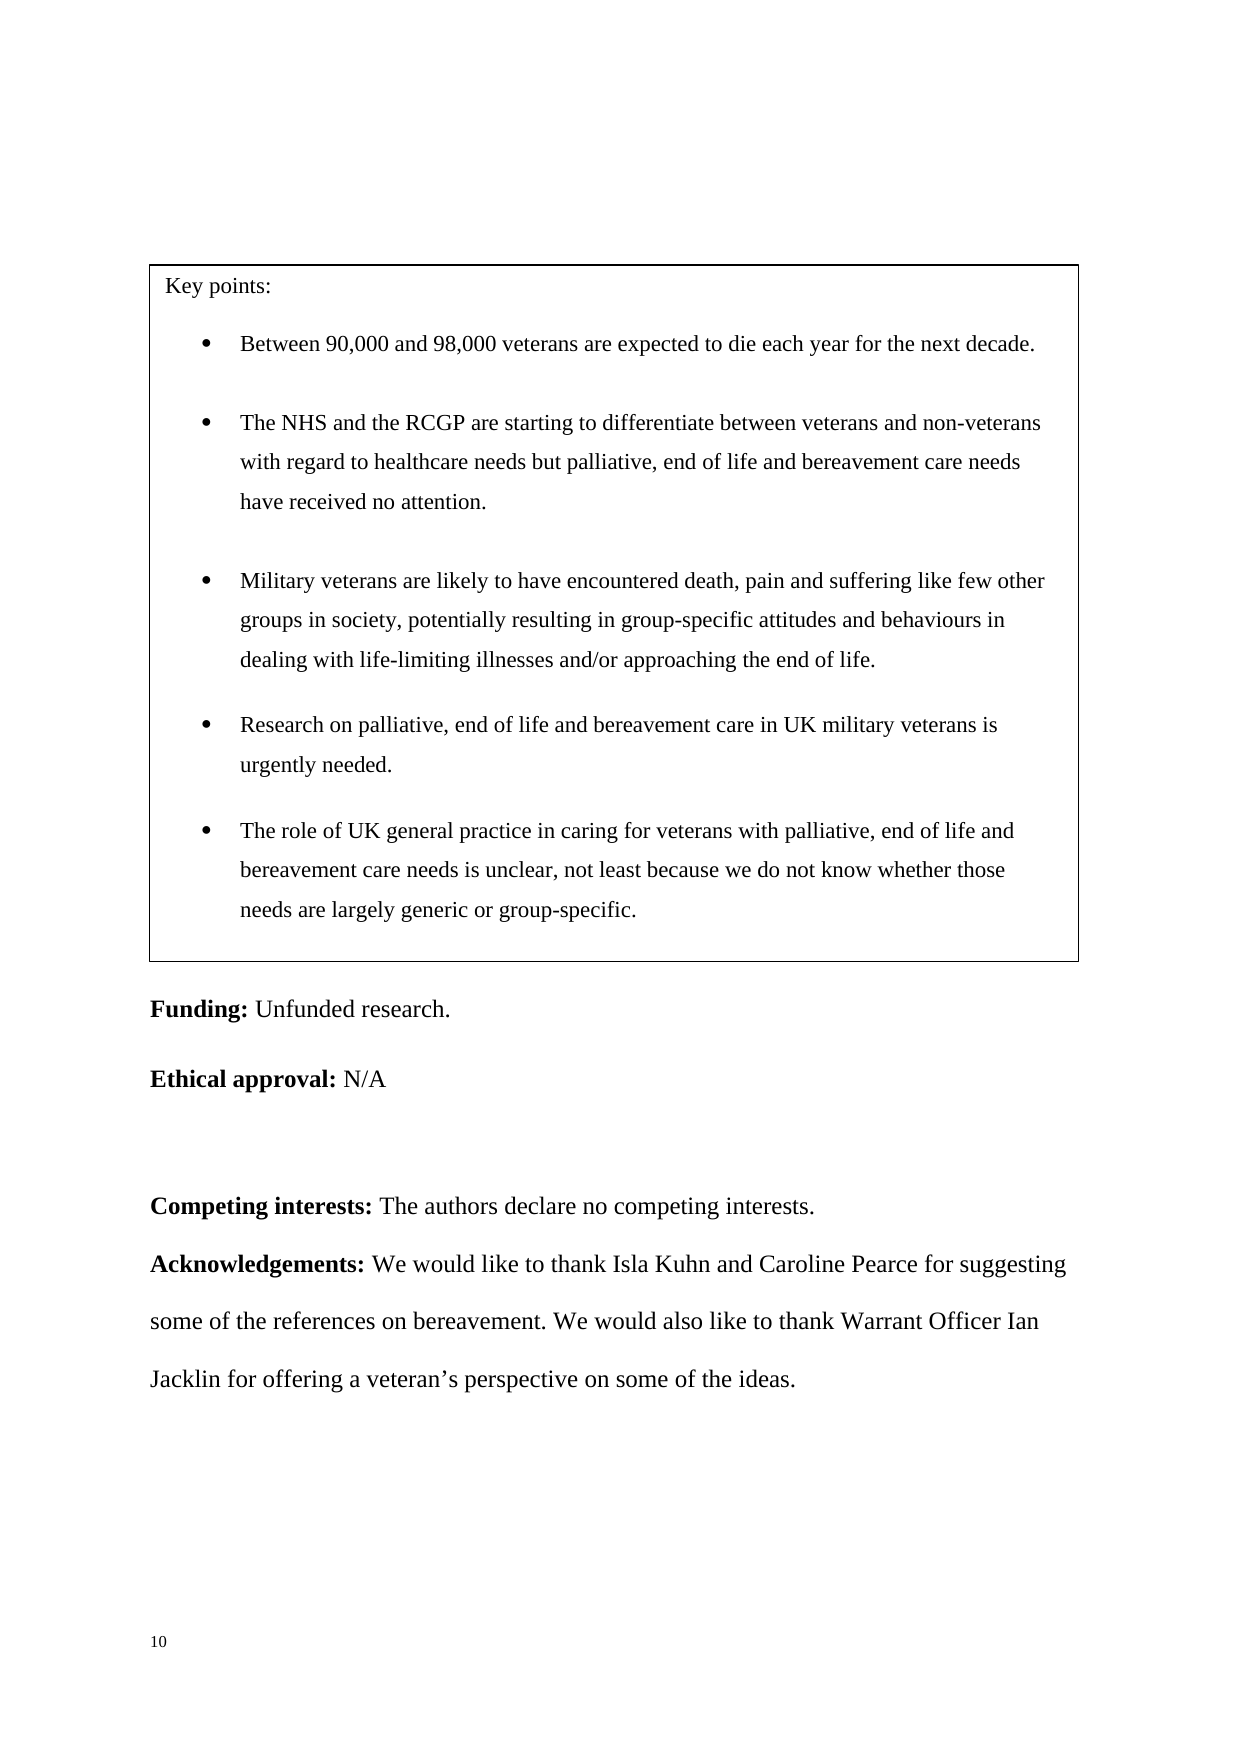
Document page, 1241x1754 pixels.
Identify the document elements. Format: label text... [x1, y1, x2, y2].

text Acknowledgements: We would like to thank Isla Kuhn and Caroline Pearce for suggesting some of the references on bereavement. We would also like to thank Warrant Officer Ian Jacklin for offering a veteran’s perspective on some of the ideas. [150, 1249, 1090, 1393]
text Funding: Unfunded research. [150, 994, 1090, 1023]
text Competing interests: The authors declare no competing interests. [150, 1191, 1090, 1220]
text Ethical approval: N/A [150, 1064, 1090, 1093]
